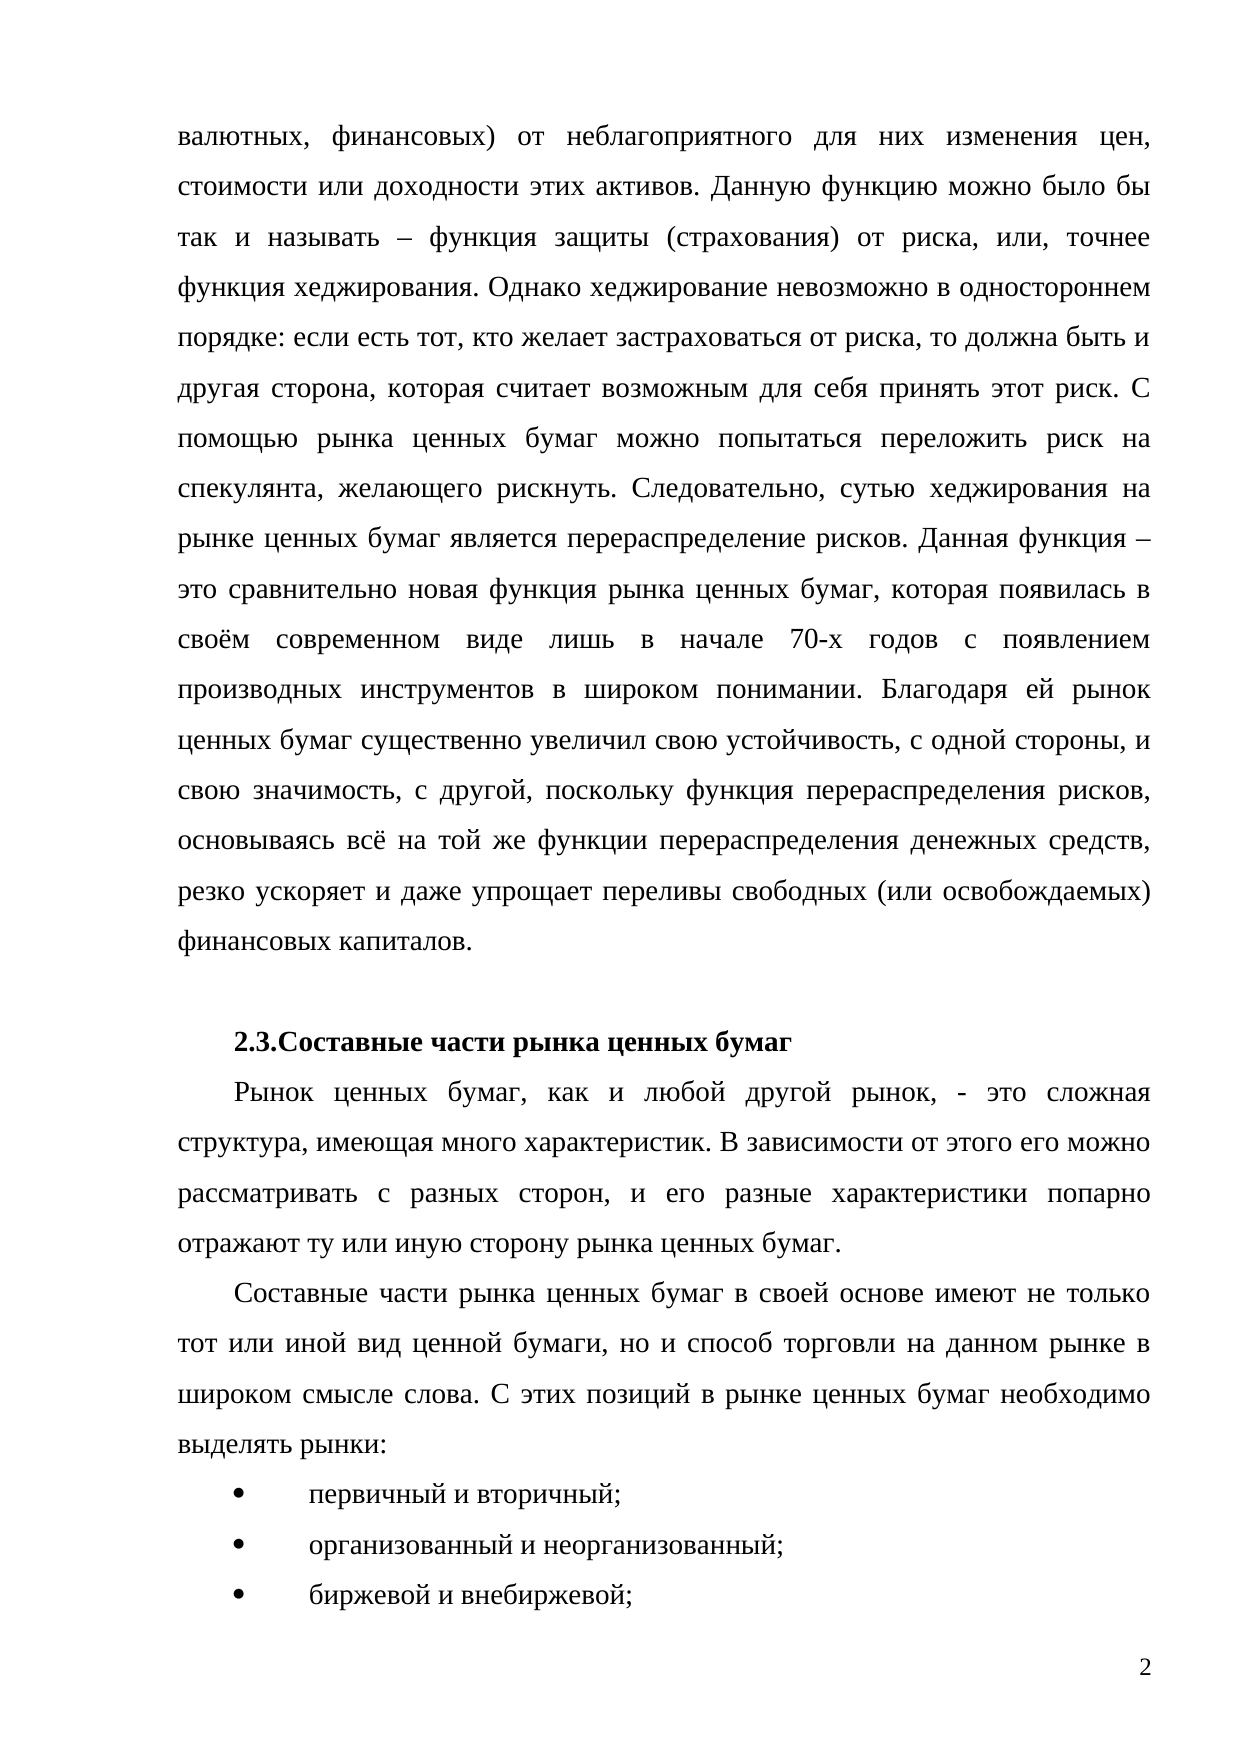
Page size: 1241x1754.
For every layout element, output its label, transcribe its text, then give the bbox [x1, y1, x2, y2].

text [177, 118, 1152, 957]
list организованный и неорганизованный; [177, 1527, 1152, 1561]
text Составные части рынка ценных бумаг в своей основе имеют не только тот или иной вид ценной бумаги, но и способ торговли на данном рынке в широком смысле слова. С этих позиций в рынке ценных бумаг необходимо выделять рынки: [177, 1275, 1152, 1460]
text Рынок ценных бумаг, как и любой другой рынок, - это сложная структура, имеющая много характеристик. В зависимости от этого его можно рассматривать с разных сторон, и его разные характеристики попарно отражают ту или иную сторону рынка ценных бумаг. [177, 1074, 1152, 1258]
list биржевой и внебиржевой; [177, 1577, 1152, 1611]
list первичный и вторичный; [177, 1477, 1152, 1510]
text 2.3.Составные части рынка ценных бумаг [177, 1024, 1152, 1057]
